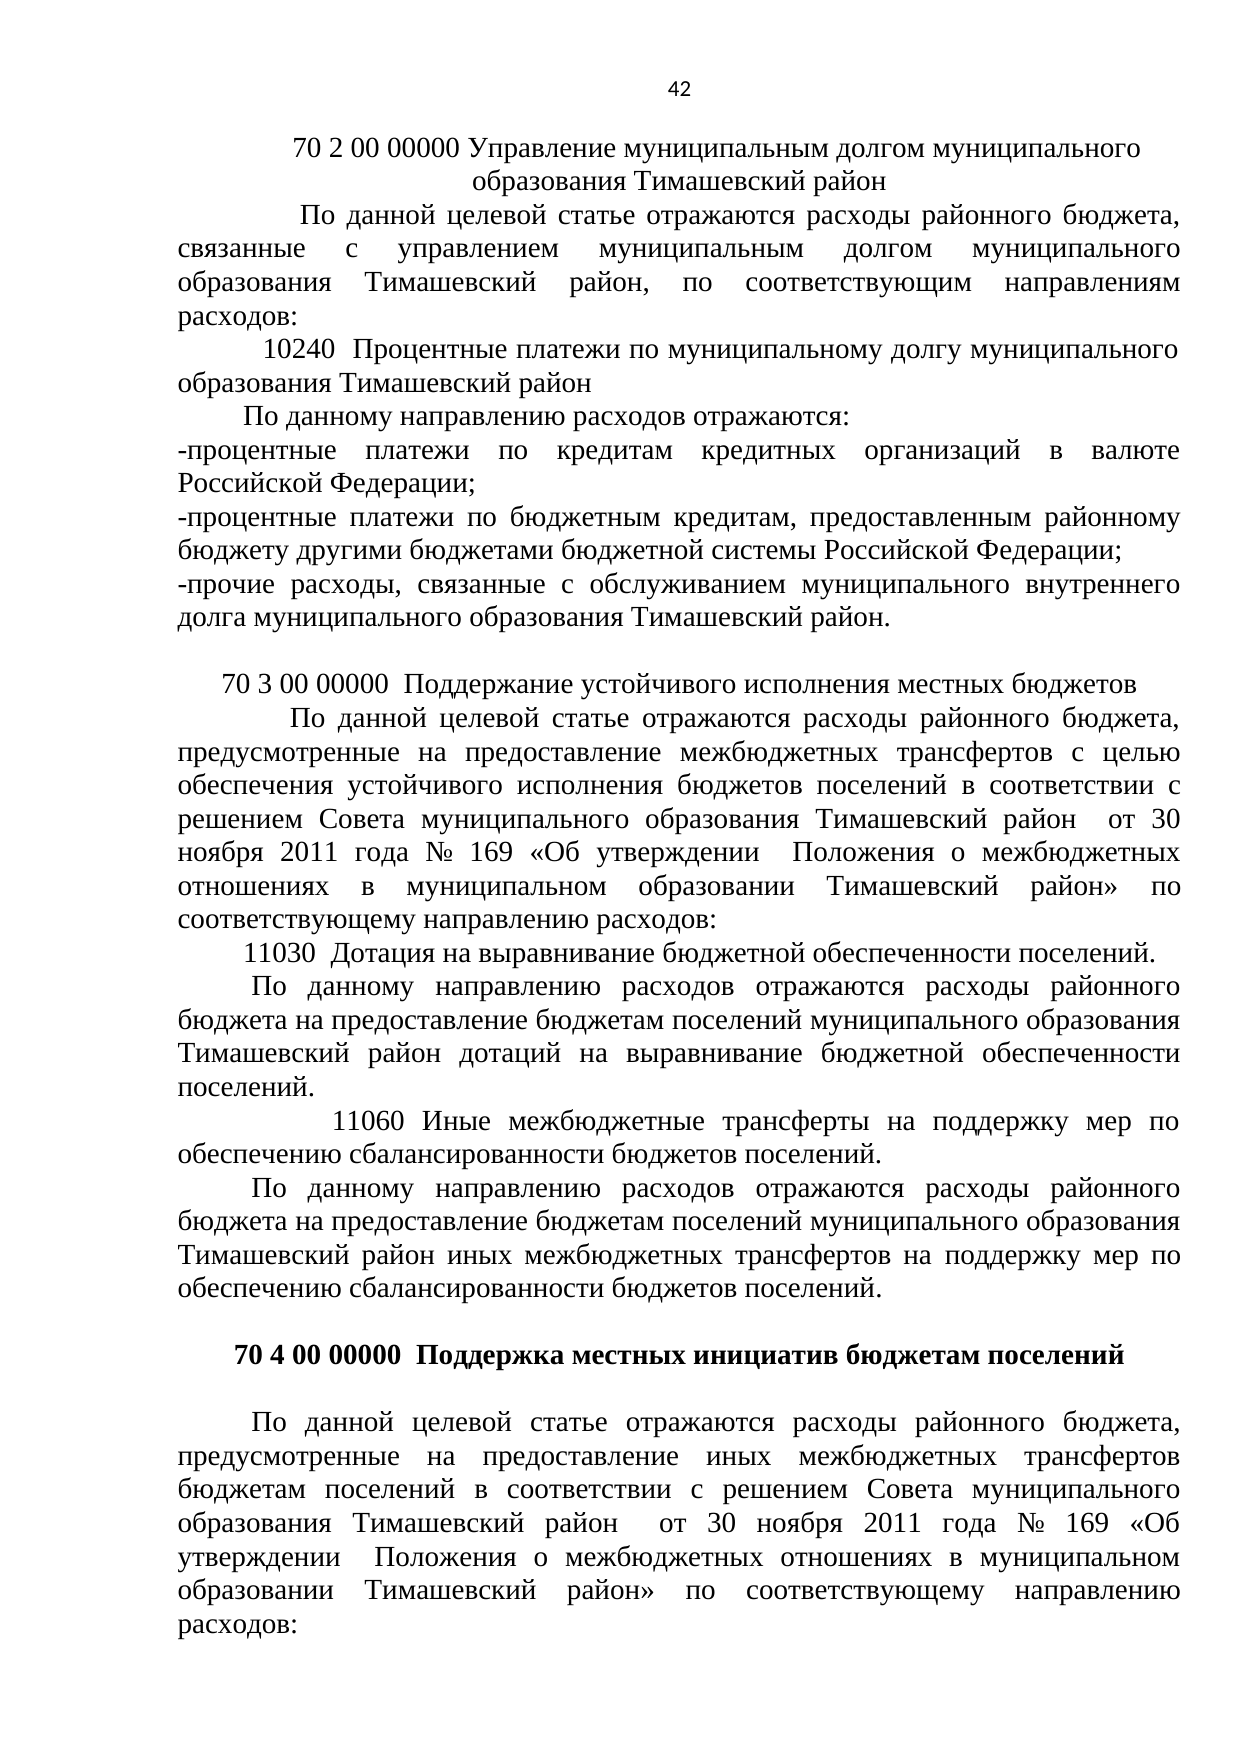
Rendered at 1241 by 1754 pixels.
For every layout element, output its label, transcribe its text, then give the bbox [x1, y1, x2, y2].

text По данному направлению расходов отражаются расходы районного бюджета на предоставление бюджетам поселений муниципального образования Тимашевский район дотаций на выравнивание бюджетной обеспеченности поселений. [177, 968, 1181, 1103]
text 11060 Иные межбюджетные трансферты на поддержку мер по обеспечению сбалансированности бюджетов поселений. [177, 1103, 1181, 1170]
text По данной целевой статье отражаются расходы районного бюджета, предусмотренные на предоставление межбюджетных трансфертов с целью обеспечения устойчивого исполнения бюджетов поселений в соответствии с решением Совета муниципального образования Тимашевский район от 30 ноября 2011 года № 169 «Об утверждении Положения о межбюджетных отношениях в муниципальном образовании Тимашевский район» по соответствующему направлению расходов: [177, 700, 1181, 935]
text -процентные платежи по бюджетным кредитам, предоставленным районному бюджету другими бюджетами бюджетной системы Российской Федерации; [177, 499, 1181, 566]
text 70 2 00 00000 Управление муниципальным долгом муниципального образования Тимашевский район [177, 130, 1181, 197]
text 11030 Дотация на выравнивание бюджетной обеспеченности поселений. [177, 935, 1181, 968]
text По данному направлению расходов отражаются расходы районного бюджета на предоставление бюджетам поселений муниципального образования Тимашевский район иных межбюджетных трансфертов на поддержку мер по обеспечению сбалансированности бюджетов поселений. [177, 1170, 1181, 1304]
text 10240 Процентные платежи по муниципальному долгу муниципального образования Тимашевский район [177, 331, 1181, 398]
text По данному направлению расходов отражаются: [177, 398, 1181, 432]
text -процентные платежи по кредитам кредитных организаций в валюте Российской Федерации; [177, 432, 1181, 499]
text -прочие расходы, связанные с обслуживанием муниципального внутреннего долга муниципального образования Тимашевский район. [177, 566, 1181, 633]
text 70 3 00 00000 Поддержание устойчивого исполнения местных бюджетов [177, 667, 1181, 700]
text По данной целевой статье отражаются расходы районного бюджета, связанные с управлением муниципальным долгом муниципального образования Тимашевский район, по соответствующим направлениям расходов: [177, 197, 1181, 331]
text По данной целевой статье отражаются расходы районного бюджета, предусмотренные на предоставление иных межбюджетных трансфертов бюджетам поселений в соответствии с решением Совета муниципального образования Тимашевский район от 30 ноября 2011 года № 169 «Об утверждении Положения о межбюджетных отношениях в муниципальном образовании Тимашевский район» по соответствующему направлению расходов: [177, 1404, 1181, 1639]
text 70 4 00 00000 Поддержка местных инициатив бюджетам поселений [177, 1337, 1181, 1371]
